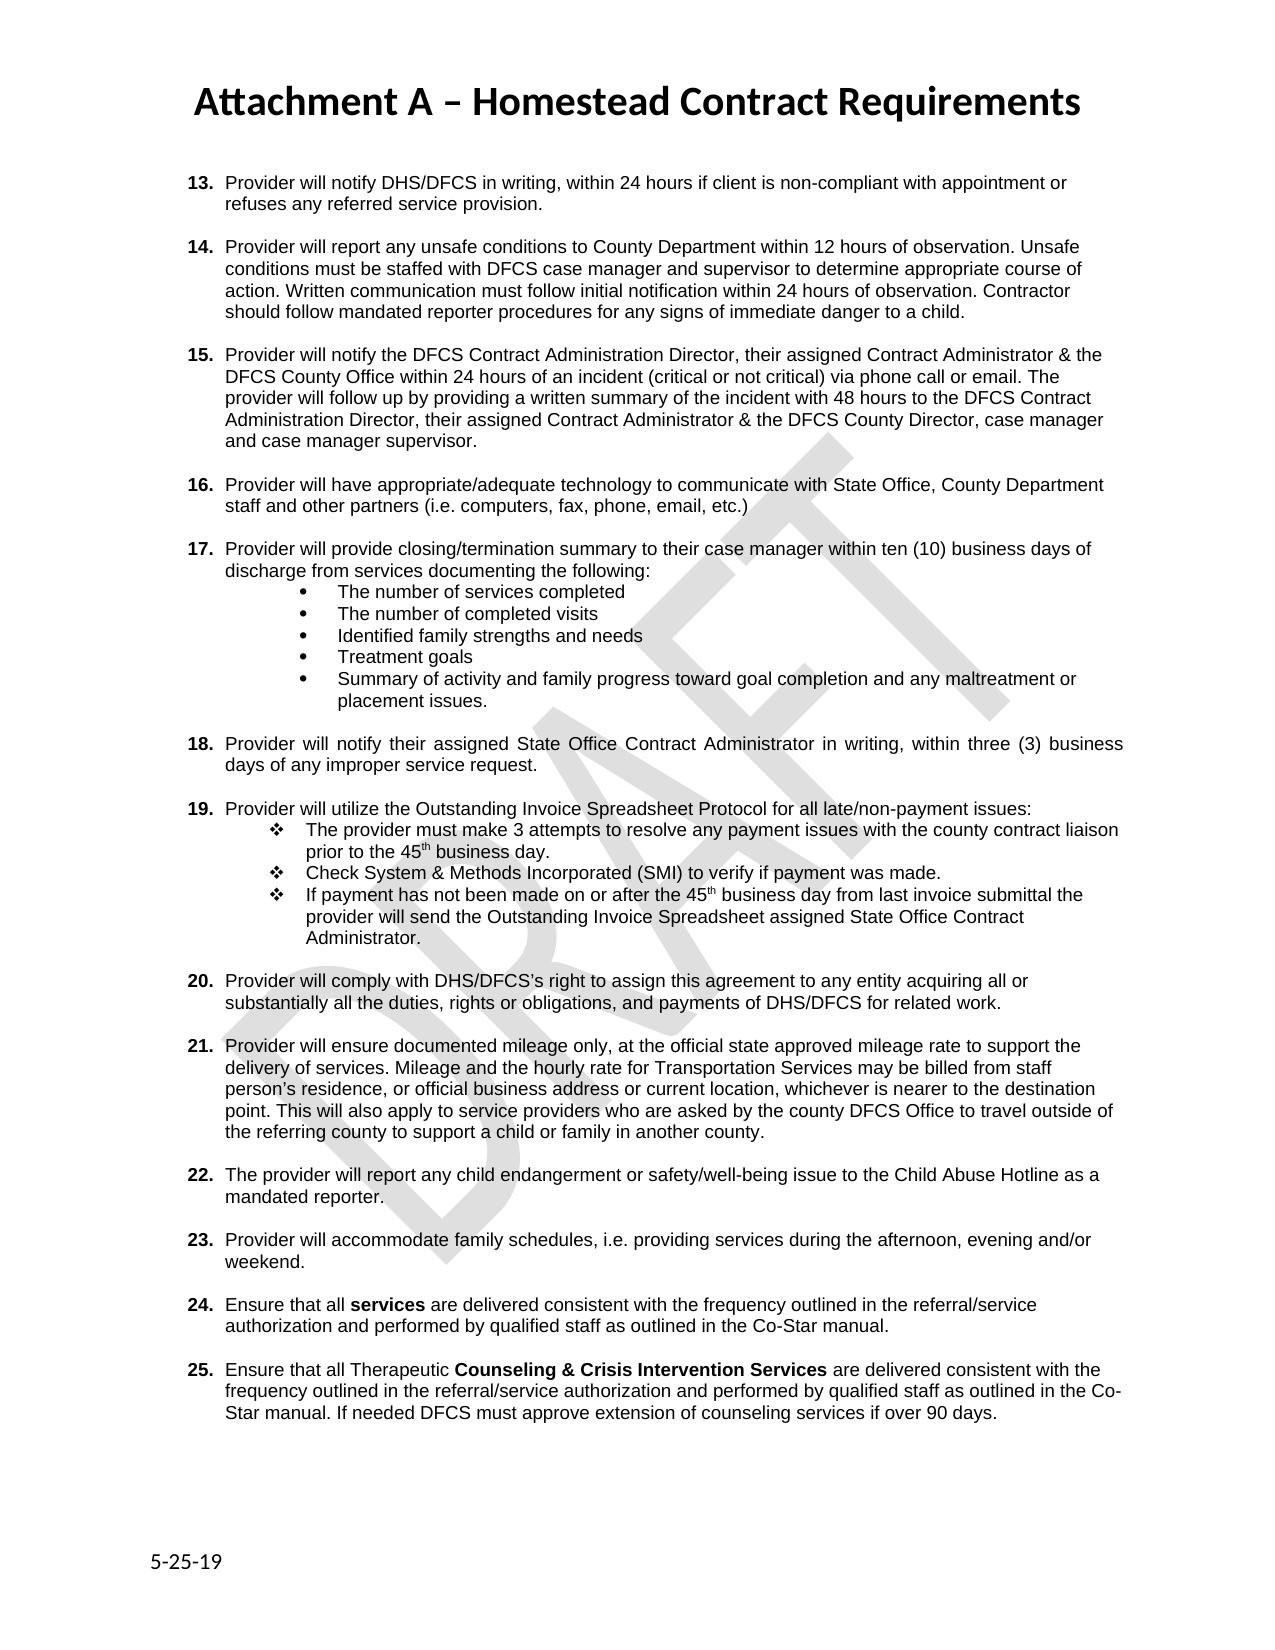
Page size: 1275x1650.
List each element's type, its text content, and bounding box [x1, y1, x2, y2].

list The number of completed visits [300, 603, 1125, 624]
list Provider will comply with DHS/DFCS’s right to assign this agreement to any entity acquiring all or substantially all the duties, rights or obligations, and payments of DHS/DFCS for related work. [187, 970, 1125, 1013]
list If payment has not been made on or after the 45th business day from last invoice submittal the provider will send the Outstanding Invoice Spreadsheet assigned State Office Contract Administrator. [268, 884, 1125, 949]
list Treatment goals [300, 646, 1125, 668]
list Ensure that all Therapeutic Counseling & Crisis Intervention Services are delivered consistent with the frequency outlined in the referral/service authorization and performed by qualified staff as outlined in the Co-Star manual. If needed DFCS must approve extension of counseling services if over 90 days. [187, 1358, 1125, 1423]
list The number of services completed [300, 581, 1125, 603]
list Provider will have appropriate/adequate technology to communicate with State Office, County Department staff and other partners (i.e. computers, fax, phone, email, etc.) [187, 473, 1125, 517]
list The provider will report any child endangerment or safety/well-being issue to the Child Abuse Hotline as a mandated reporter. [187, 1164, 1125, 1207]
list Provider will report any unsafe conditions to County Department within 12 hours of observation. Unsafe conditions must be staffed with DFCS case manager and supervisor to determine appropriate course of action. Written communication must follow initial notification within 24 hours of observation. Contractor should follow mandated reporter procedures for any signs of immediate danger to a child. [187, 236, 1125, 322]
list Check System & Methods Incorporated (SMI) to verify if payment was made. [268, 862, 1125, 884]
list The provider must make 3 attempts to resolve any payment issues with the county contract liaison prior to the 45th business day. [268, 819, 1125, 862]
list Identified family strengths and needs [300, 624, 1125, 646]
list Ensure that all services are delivered consistent with the frequency outlined in the referral/service authorization and performed by qualified staff as outlined in the Co-Star manual. [187, 1294, 1125, 1337]
list Provider will notify DHS/DFCS in writing, within 24 hours if client is non-compliant with appointment or refuses any referred service provision. [187, 172, 1125, 215]
list Provider will ensure documented mileage only, at the official state approved mileage rate to support the delivery of services. Mileage and the hourly rate for Transportation Services may be billed from staff person’s residence, or official business address or current location, whichever is nearer to the destination point. This will also apply to service providers who are asked by the county DFCS Office to travel outside of the referring county to support a child or family in another county. [187, 1035, 1125, 1143]
list Provider will accommodate family schedules, i.e. providing services during the afternoon, evening and/or weekend. [187, 1229, 1125, 1272]
list Summary of activity and family progress toward goal completion and any maltreatment or placement issues. [300, 668, 1125, 711]
list Provider will notify their assigned State Office Contract Administrator in writing, within three (3) business days of any improper service request. [187, 733, 1125, 776]
list Provider will provide closing/termination summary to their case manager within ten (10) business days of discharge from services documenting the following: [187, 538, 1125, 581]
list Provider will notify the DFCS Contract Administration Director, their assigned Contract Administrator & the DFCS County Office within 24 hours of an incident (critical or not critical) via phone call or email. The provider will follow up by providing a written summary of the incident with 48 hours to the DFCS Contract Administration Director, their assigned Contract Administrator & the DFCS County Director, case manager and case manager supervisor. [187, 344, 1125, 452]
list Provider will utilize the Outstanding Invoice Spreadsheet Protocol for all late/non-payment issues: [187, 797, 1125, 819]
